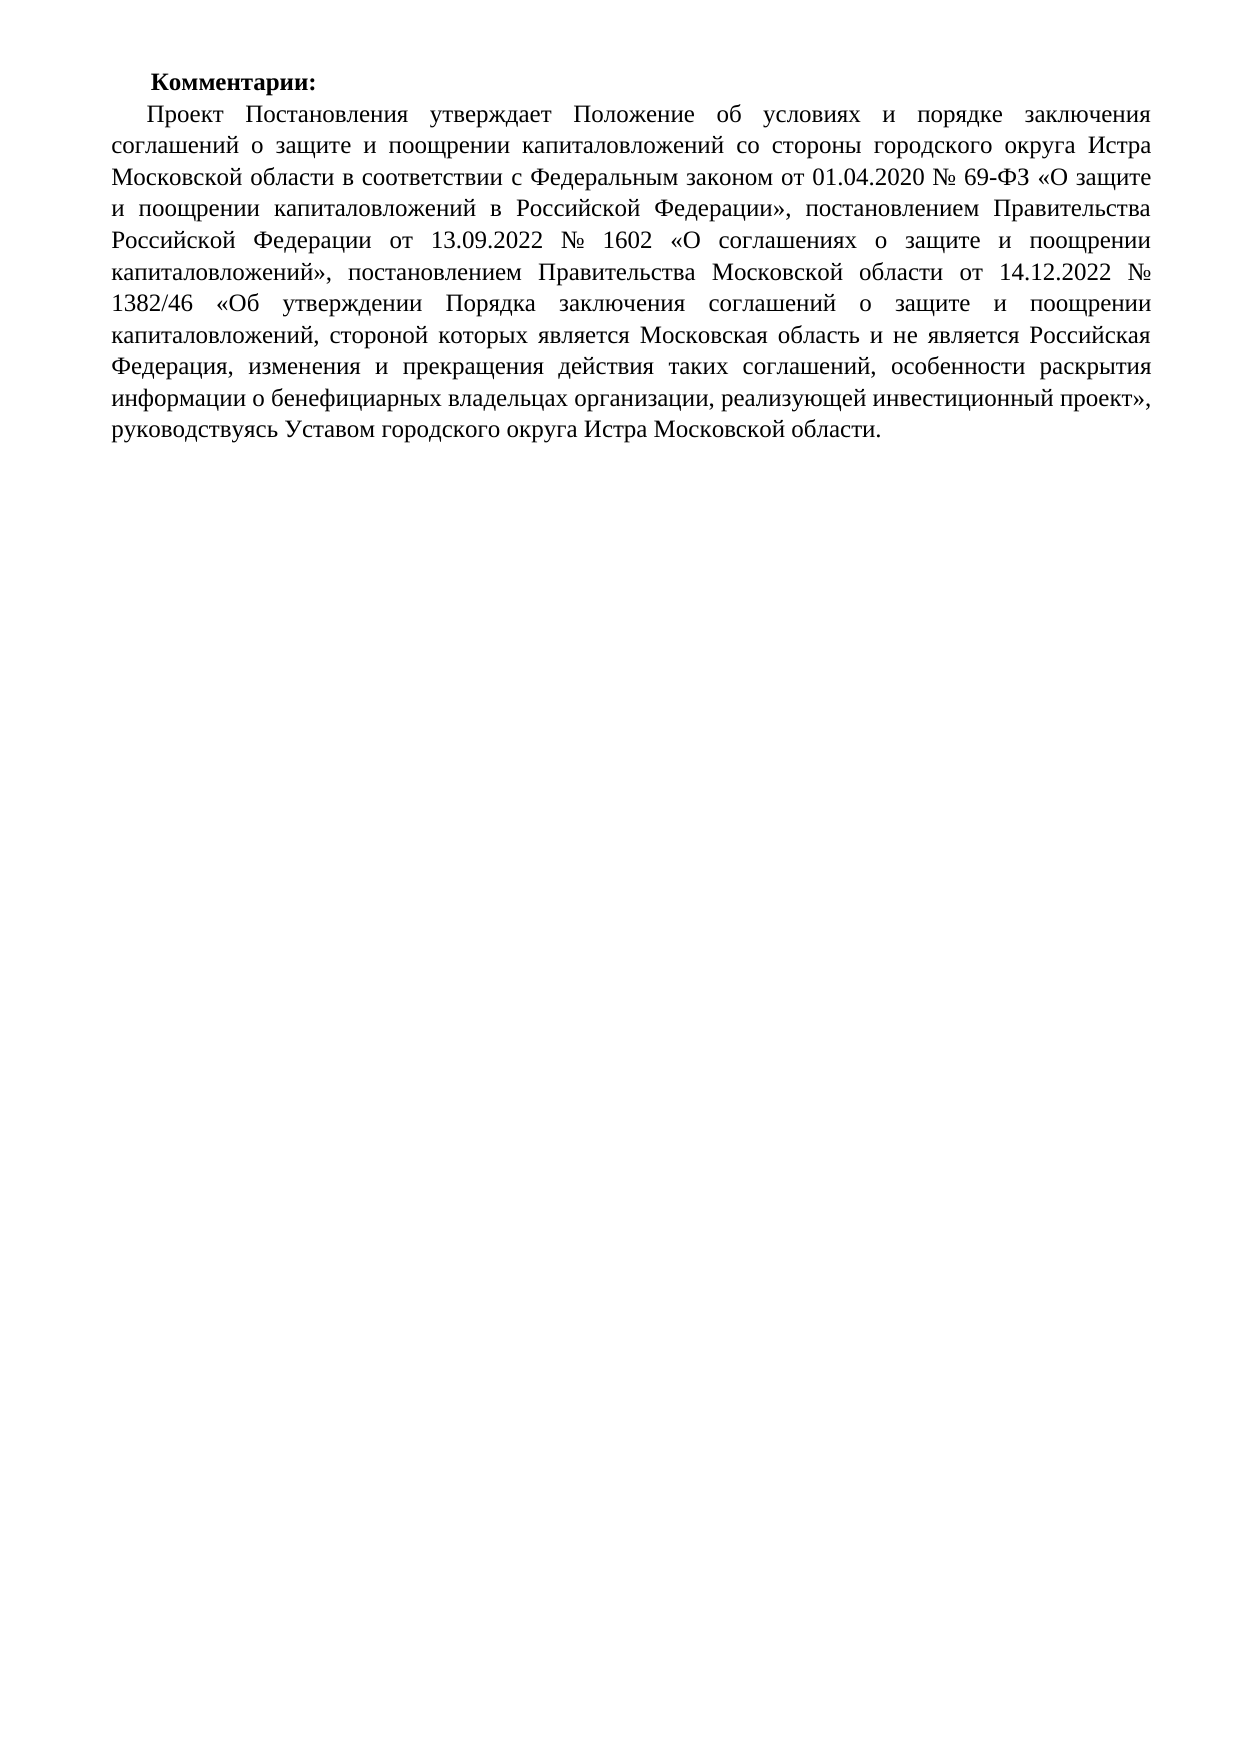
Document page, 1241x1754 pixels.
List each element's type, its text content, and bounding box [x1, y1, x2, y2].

text Комментарии: [111, 67, 1152, 96]
text Проект Постановления утверждает Положение об условиях и порядке заключения соглашений о защите и поощрении капиталовложений со стороны городского округа Истра Московской области в соответствии с Федеральным законом от 01.04.2020 № 69-ФЗ «О защите и поощрении капиталовложений в Российской Федерации», постановлением Правительства Российской Федерации от 13.09.2022 № 1602 «О соглашениях о защите и поощрении капиталовложений», постановлением Правительства Московской области от 14.12.2022 № 1382/46 «Об утверждении Порядка заключения соглашений о защите и поощрении капиталовложений, стороной которых является Московская область и не является Российская Федерация, изменения и прекращения действия таких соглашений, особенности раскрытия информации о бенефициарных владельцах организации, реализующей инвестиционный проект», руководствуясь Уставом городского округа Истра Московской области. [111, 99, 1152, 443]
